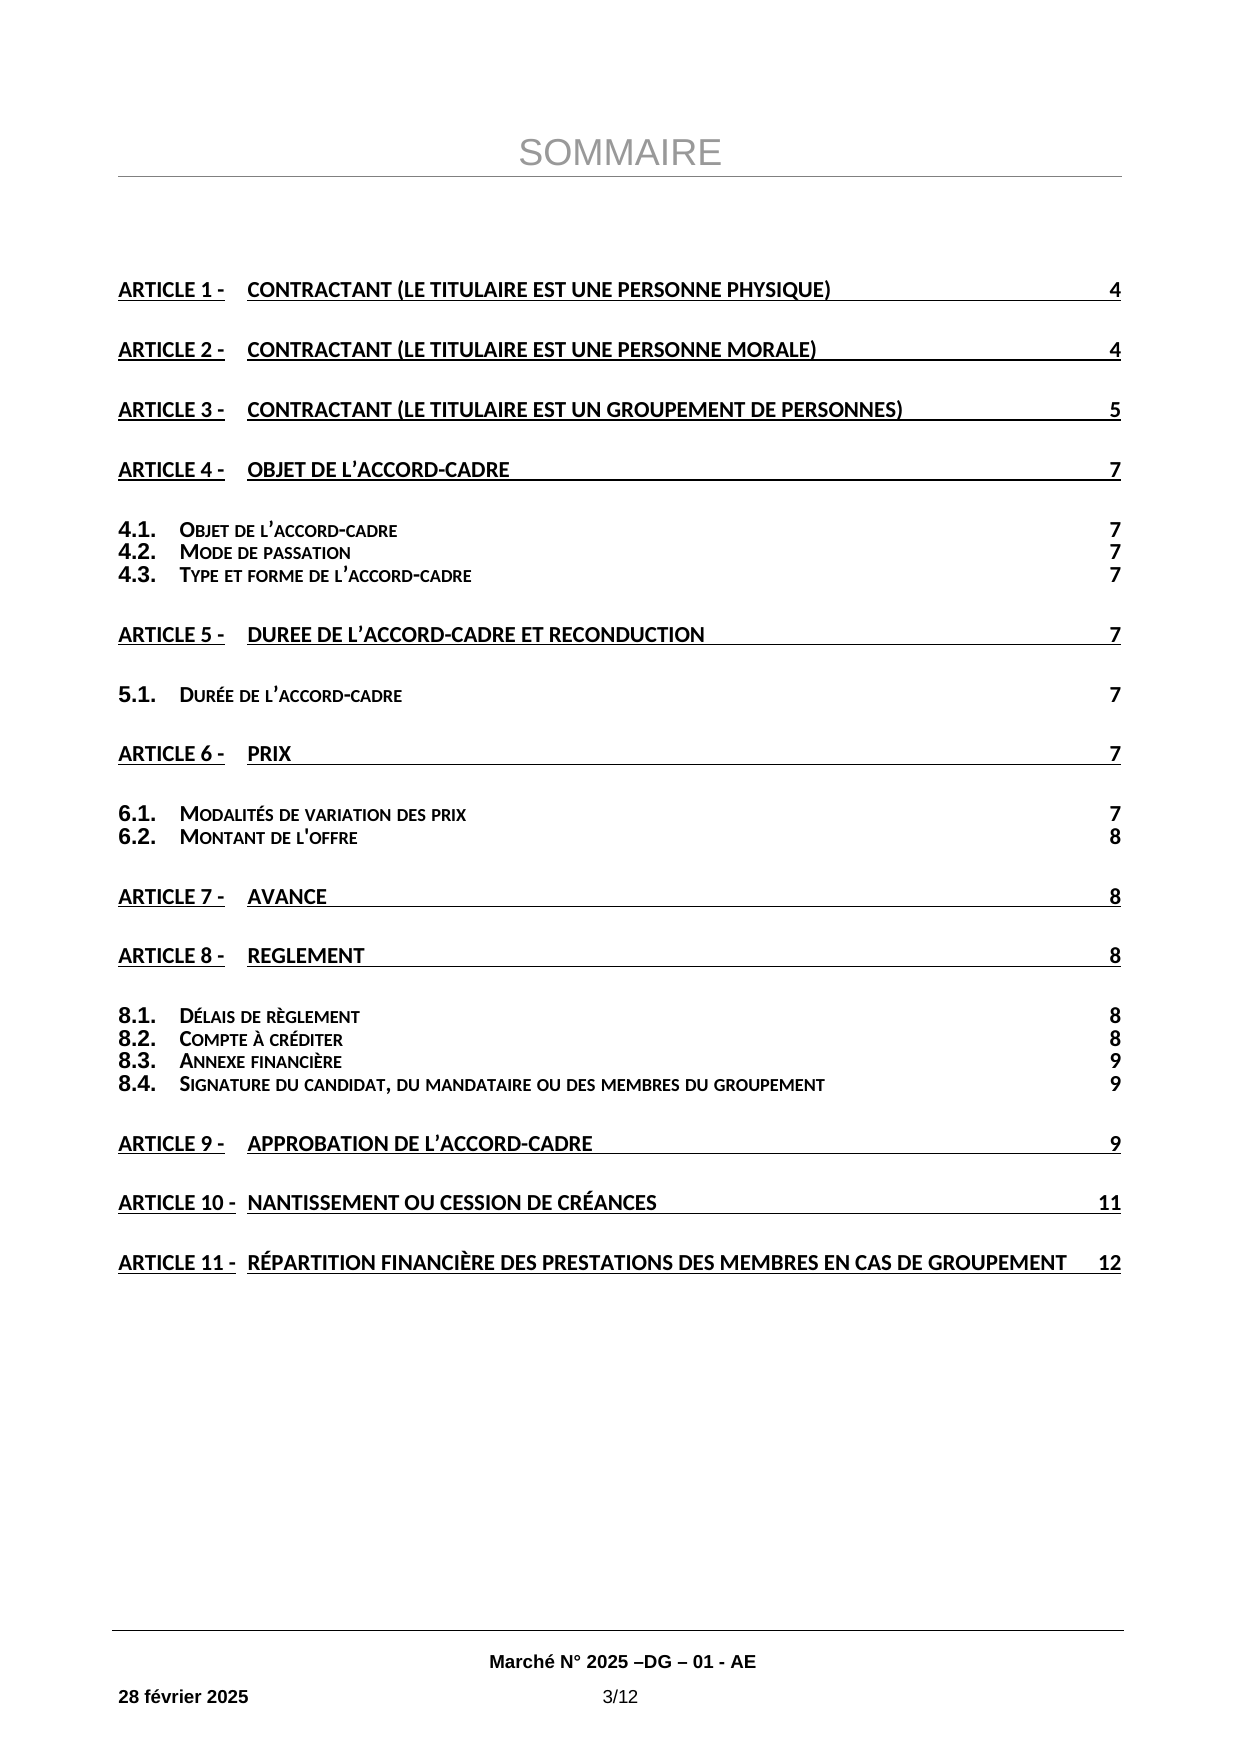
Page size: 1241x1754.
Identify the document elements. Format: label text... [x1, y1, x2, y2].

text ARTICLE 7 - AVANCE 8 [118, 886, 1122, 908]
text 8.1. Délais de règlement 8 [118, 1006, 1122, 1028]
text 4.1. Objet de l’accord-cadre 7 [118, 519, 1122, 542]
text ARTICLE 1 - CONTRACTANT (LE TITULAIRE EST UNE PERSONNE PHYSIQUE) 4 [118, 280, 1122, 302]
text ARTICLE 3 - CONTRACTANT (LE TITULAIRE EST UN GROUPEMENT DE PERSONNES) 5 [118, 400, 1122, 422]
text ARTICLE 2 - CONTRACTANT (LE TITULAIRE EST UNE PERSONNE MORALE) 4 [118, 340, 1122, 362]
text 5.1. Durée de l’accord-cadre 7 [118, 684, 1122, 706]
text ARTICLE 11 - répartition financière des prestations des membres en cas de groupement 12 [118, 1253, 1122, 1275]
text 6.1. Modalités de variation des prix 7 [118, 804, 1122, 826]
text ARTICLE 4 - OBJET de l’accord-cadre 7 [118, 459, 1122, 482]
text 4.2. Mode de passation 7 [118, 542, 1122, 564]
text SOMMAIRE [118, 131, 1122, 176]
text 6.2. Montant de l'offre 8 [118, 826, 1122, 849]
text 4.3. Type et forme de l’accord-cadre 7 [118, 564, 1122, 587]
text ARTICLE 6 - PRIX 7 [118, 744, 1122, 766]
text ARTICLE 9 - APPROBATION De l’accord-cadre 9 [118, 1133, 1122, 1155]
text ARTICLE 5 - DUREE De l’accord-cadre ET RECONDUCTION 7 [118, 624, 1122, 647]
text ARTICLE 10 - NANTISSEMENT OU CESSION DE CRéances 11 [118, 1193, 1122, 1215]
text 8.3. Annexe financière 9 [118, 1051, 1122, 1073]
text ARTICLE 8 - REGLEMENT 8 [118, 946, 1122, 968]
text 8.2. Compte à créditer 8 [118, 1028, 1122, 1051]
text 8.4. Signature du candidat, du mandataire ou des membres du groupement 9 [118, 1073, 1122, 1096]
